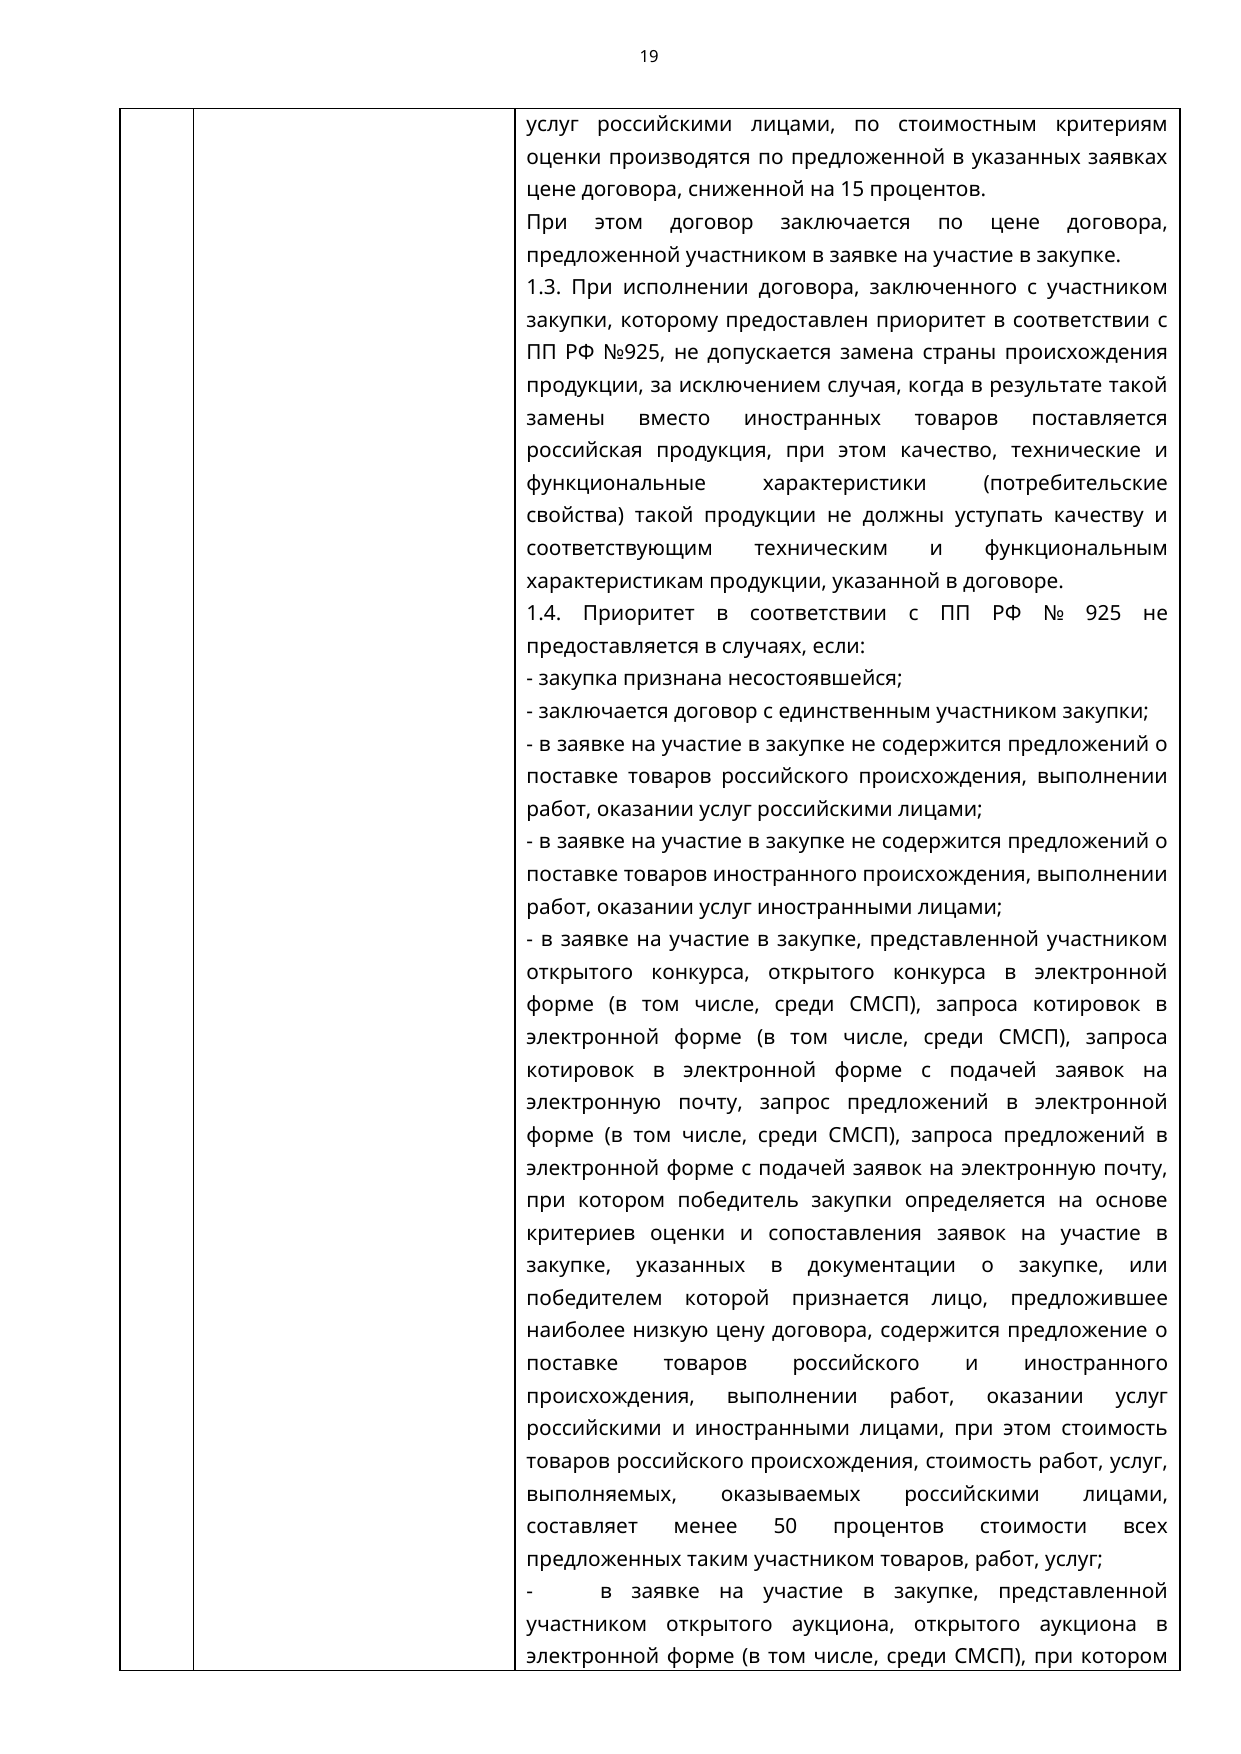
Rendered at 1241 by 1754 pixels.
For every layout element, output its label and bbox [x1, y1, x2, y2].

table_cell [516, 109, 1179, 1670]
table_cell [194, 109, 514, 1670]
table_cell [121, 109, 193, 1670]
